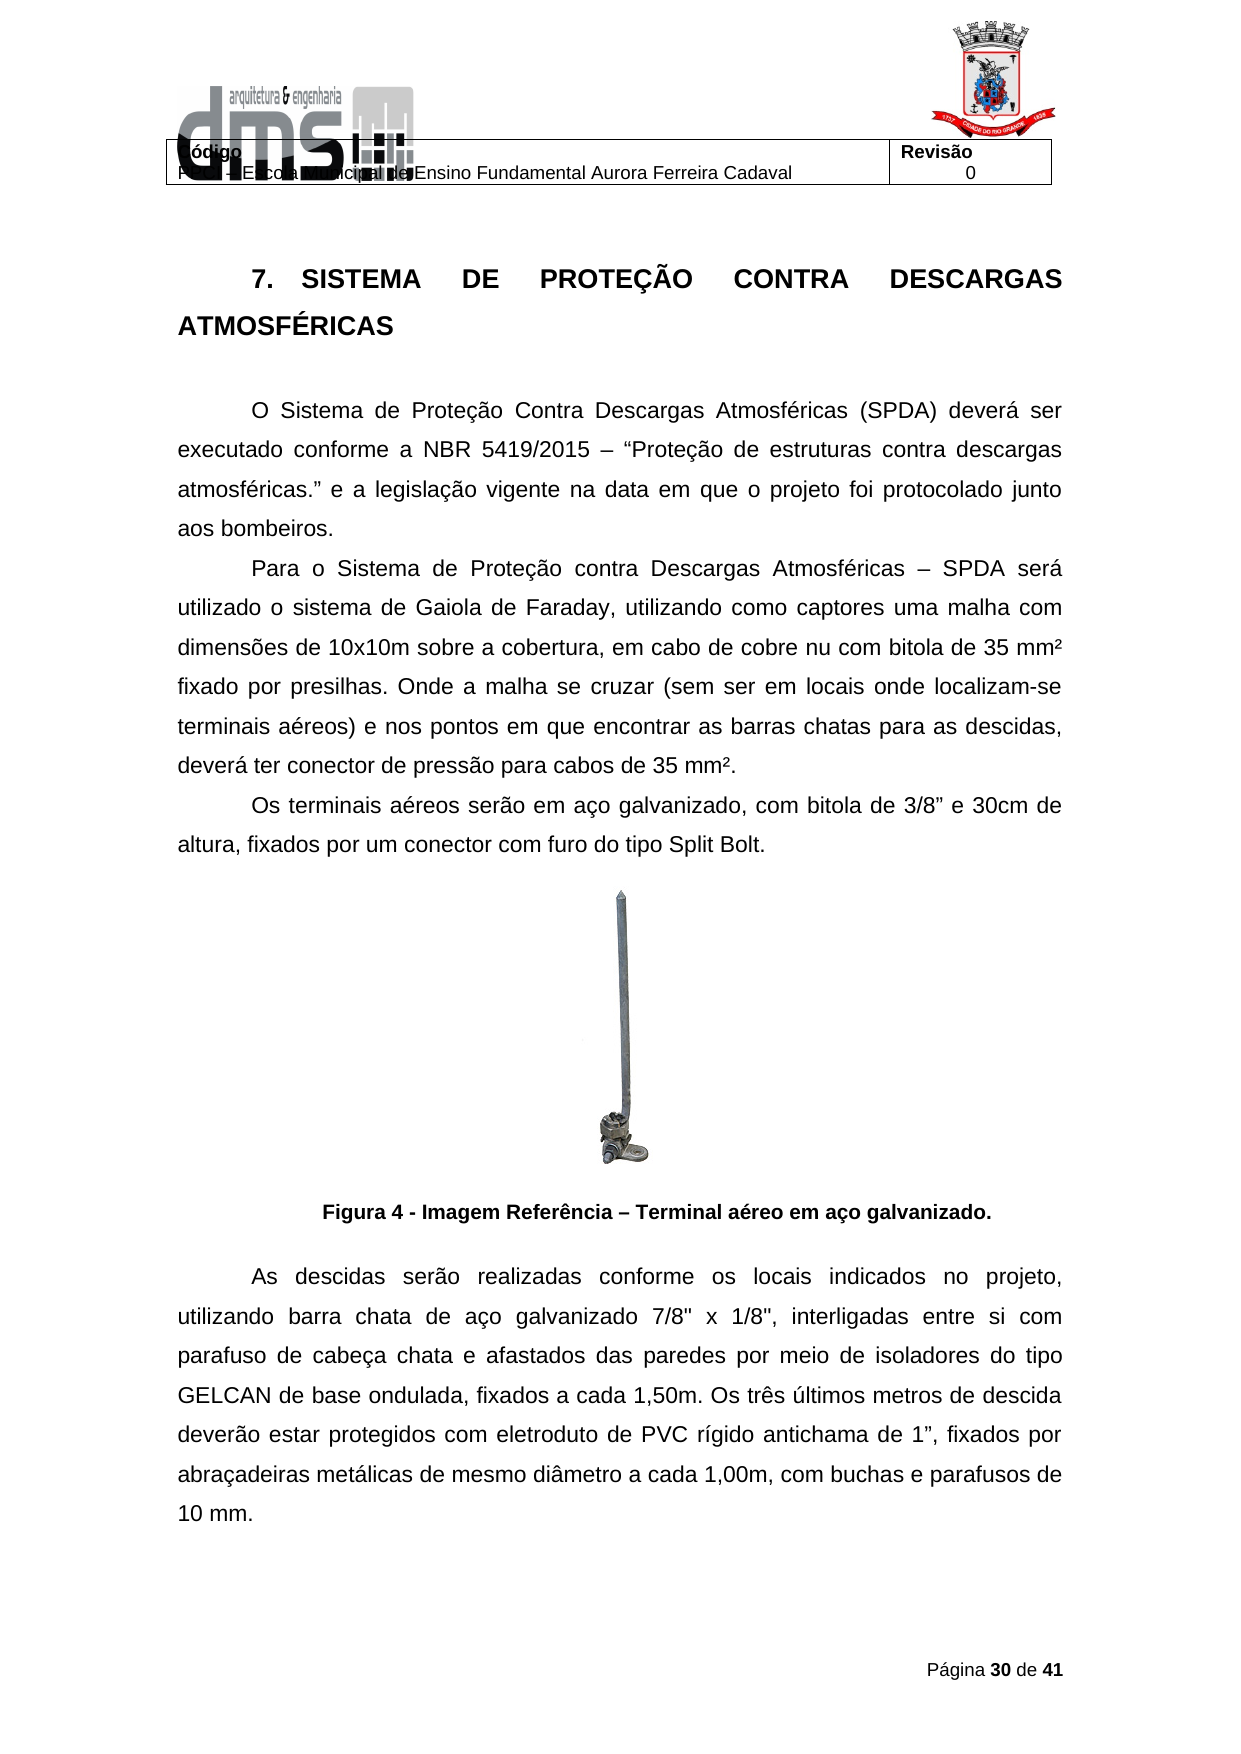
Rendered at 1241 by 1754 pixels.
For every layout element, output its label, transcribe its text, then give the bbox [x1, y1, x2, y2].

subtitle SISTEMA DE PROTEÇÃO CONTRA DESCARGAS ATMOSFÉRICAS [177, 263, 1063, 342]
picture [931, 21, 1056, 138]
text Os terminais aéreos serão em aço galvanizado, com bitola de 3/8” e 30cm de altura, fixados por um conector com furo do tipo Split Bolt. [177, 792, 1063, 857]
text O Sistema de Proteção Contra Descargas Atmosféricas (SPDA) deverá ser executado conforme a NBR 5419/2015 – “Proteção de estruturas contra descargas atmosféricas.” e a legislação vigente na data em que o projeto foi protocolado junto aos bombeiros. [177, 397, 1063, 542]
text Para o Sistema de Proteção contra Descargas Atmosféricas – SPDA será utilizado o sistema de Gaiola de Faraday, utilizando como captores uma malha com dimensões de 10x10m sobre a cobertura, em cabo de cobre nu com bitola de 35 mm² fixado por presilhas. Onde a malha se cruzar (sem ser em locais onde localizam-se terminais aéreos) e nos pontos em que encontrar as barras chatas para as descidas, deverá ter conector de pressão para cabos de 35 mm². [177, 555, 1063, 778]
picture [177, 140, 414, 181]
picture [335, 870, 905, 1187]
picture [177, 86, 414, 139]
text As descidas serão realizadas conforme os locais indicados no projeto, utilizando barra chata de aço galvanizado 7/8" x 1/8", interligadas entre si com parafuso de cabeça chata e afastados das paredes por meio de isoladores do tipo GELCAN de base ondulada, fixados a cada 1,50m. Os três últimos metros de descida deverão estar protegidos com eletroduto de PVC rígido antichama de 1”, fixados por abraçadeiras metálicas de mesmo diâmetro a cada 1,00m, com buchas e parafusos de 10 mm. [177, 1263, 1063, 1526]
text Figura 4 - Imagem Referência – Terminal aéreo em aço galvanizado. [177, 1200, 1063, 1224]
